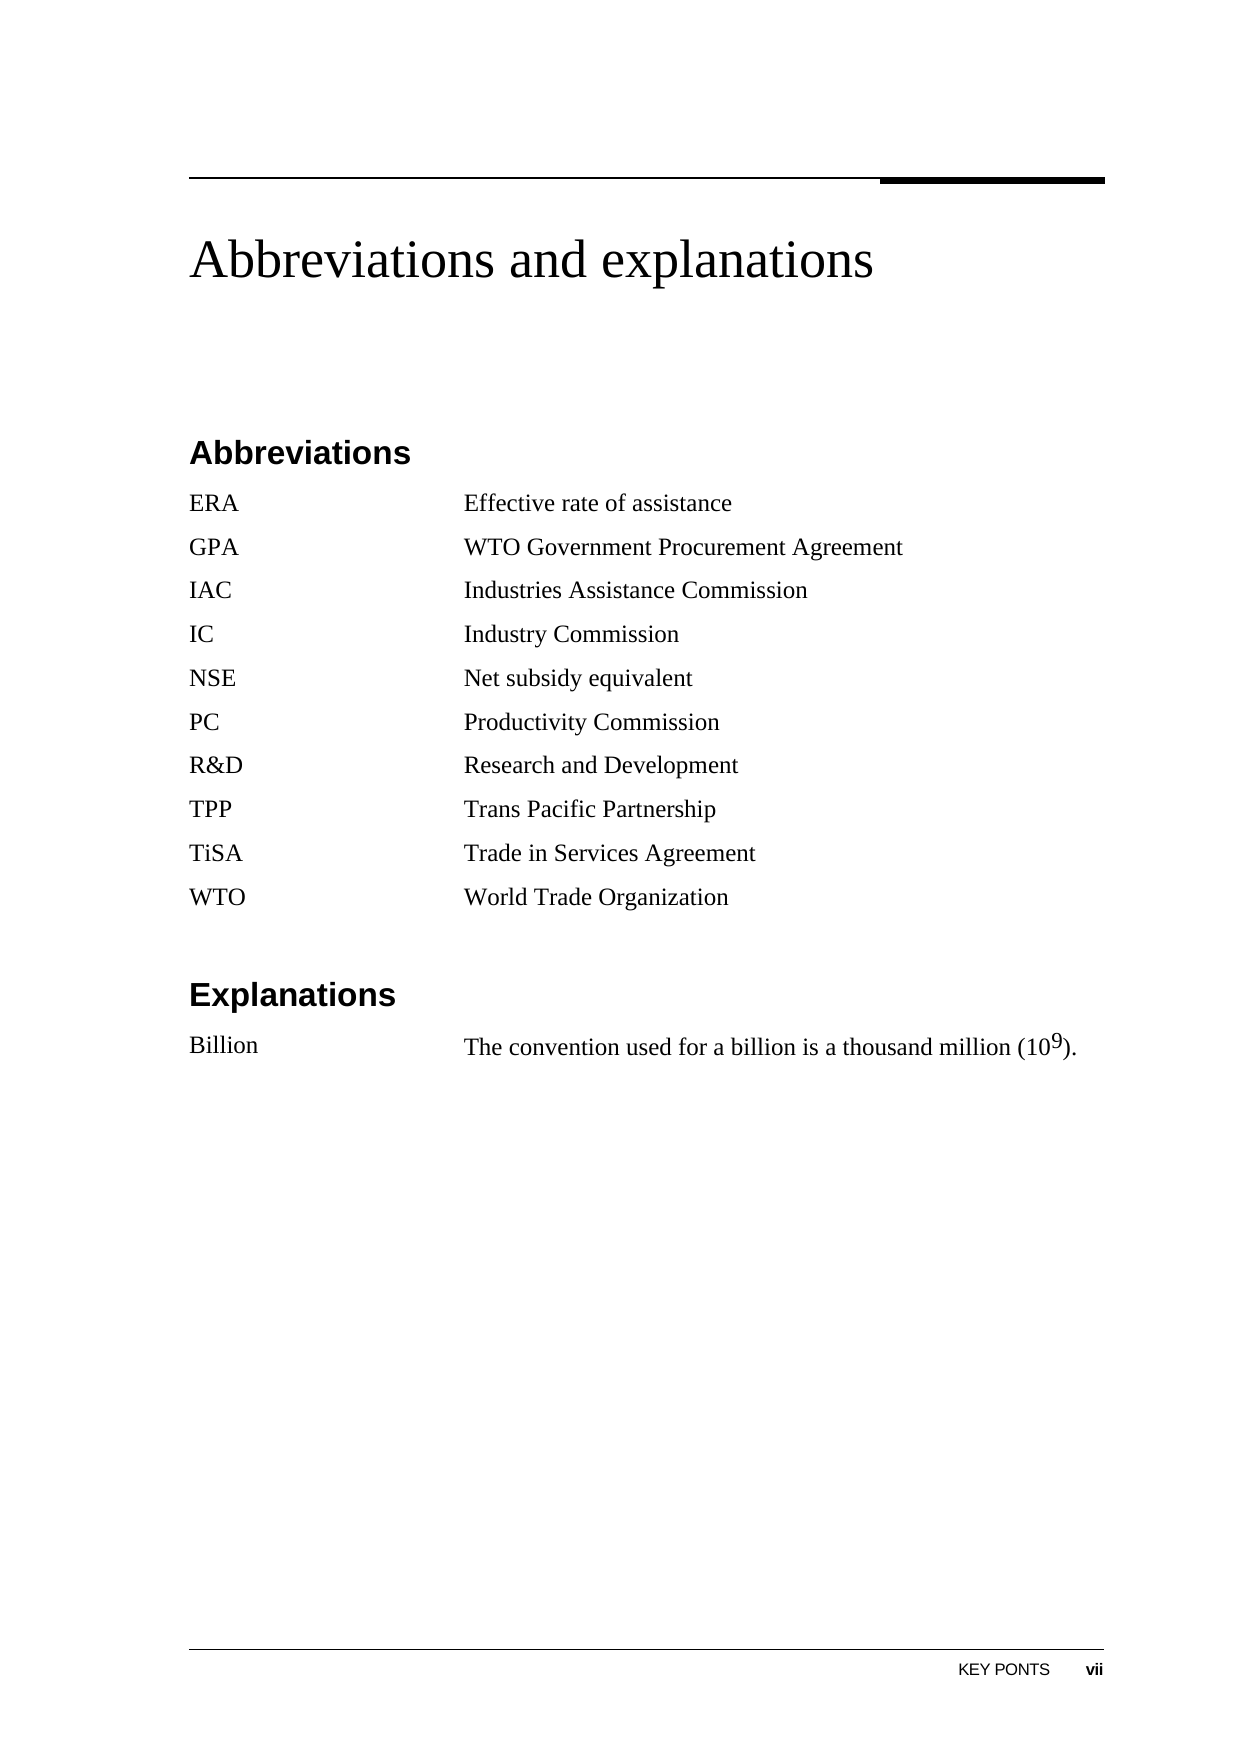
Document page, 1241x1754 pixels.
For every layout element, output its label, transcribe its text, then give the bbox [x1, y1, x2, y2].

table_cell TPP [189, 779, 440, 823]
subtitle Explanations [189, 973, 1104, 1015]
table_cell Industries Assistance Commission [440, 561, 1104, 604]
table_cell Industry Commission [440, 604, 1104, 648]
table_cell NSE [189, 648, 440, 692]
table_cell IC [189, 604, 440, 648]
table_cell IAC [189, 561, 440, 604]
table_cell Productivity Commission [440, 692, 1104, 736]
subtitle Abbreviations and explanations [189, 227, 1104, 290]
table_cell Net subsidy equivalent [440, 648, 1104, 692]
table_cell World Trade Organization [440, 867, 1104, 911]
table_cell Research and Development [440, 736, 1104, 779]
table_cell WTO Government Procurement Agreement [440, 517, 1104, 561]
table_cell GPA [189, 517, 440, 561]
table_cell Trade in Services Agreement [440, 823, 1104, 867]
table_cell WTO [189, 867, 440, 911]
table_cell PC [189, 692, 440, 736]
subtitle Abbreviations [189, 431, 1104, 473]
table_header ERA [189, 473, 440, 517]
table_cell TiSA [189, 823, 440, 867]
table_header Effective rate of assistance [440, 473, 1104, 517]
table_cell Trans Pacific Partnership [440, 779, 1104, 823]
table_header The convention used for a billion is a thousand million (109). [440, 1015, 1104, 1061]
table_header Billion [189, 1015, 440, 1061]
table_cell R&D [189, 736, 440, 779]
